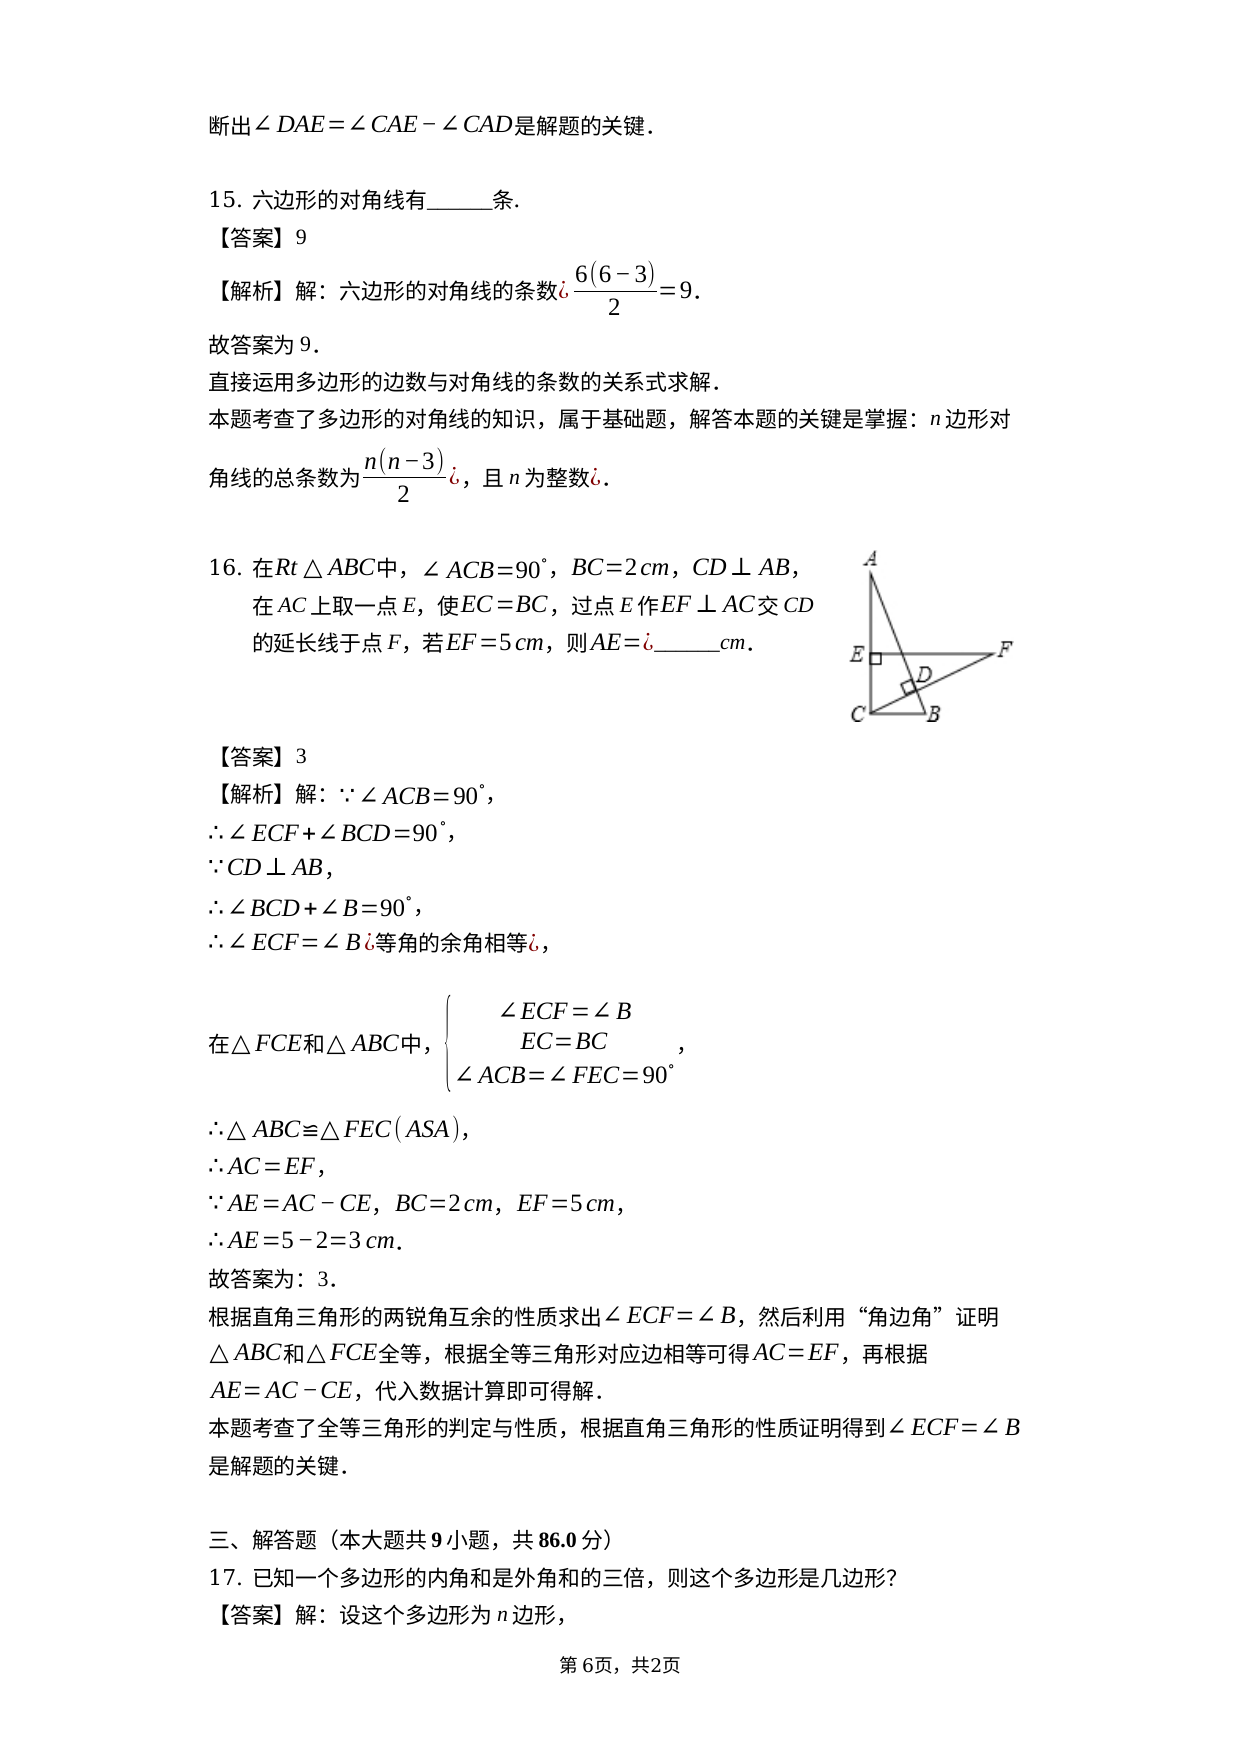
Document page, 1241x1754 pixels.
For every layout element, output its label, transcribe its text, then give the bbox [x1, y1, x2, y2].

list 【解析】解：六边形的对角线的条数． 故答案为9． 直接运用多边形的边数与对角线的条数的关系式求解． 本题考查了多边形的对角线的知识，属于基础题，解答本题的关键是掌握：n边形对角线的总条数为，且n为整数． [208, 257, 1032, 546]
list 三、解答题（本大题共9小题，共86.0分） [208, 1523, 1032, 1555]
list 【答案】9 [208, 220, 1032, 253]
list 已知一个多边形的内角和是外角和的三倍，则这个多边形是几边形？ [208, 1560, 1032, 1593]
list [208, 1597, 1032, 1630]
picture [849, 550, 1014, 722]
list 在中，，，，在AC上取一点E，使，过点E作交CD的延长线于点F，若，则______cm． [208, 551, 1032, 733]
list 【答案】3 [208, 739, 1032, 772]
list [208, 108, 1032, 178]
list 【解析】解：， ， ， ， 等角的余角相等， 在和中，， ≌， ， ，，， ． 故答案为：3． 根据直角三角形的两锐角互余的性质求出，然后利用“角边角”证明和全等，根据全等三角形对应边相等可得，再根据，代入数据计算即可得解． 本题考查了全等三角形的判定与性质，根据直角三角形的性质证明得到是解题的关键． [208, 777, 1032, 1518]
list 六边形的对角线有______条 [208, 183, 1032, 216]
